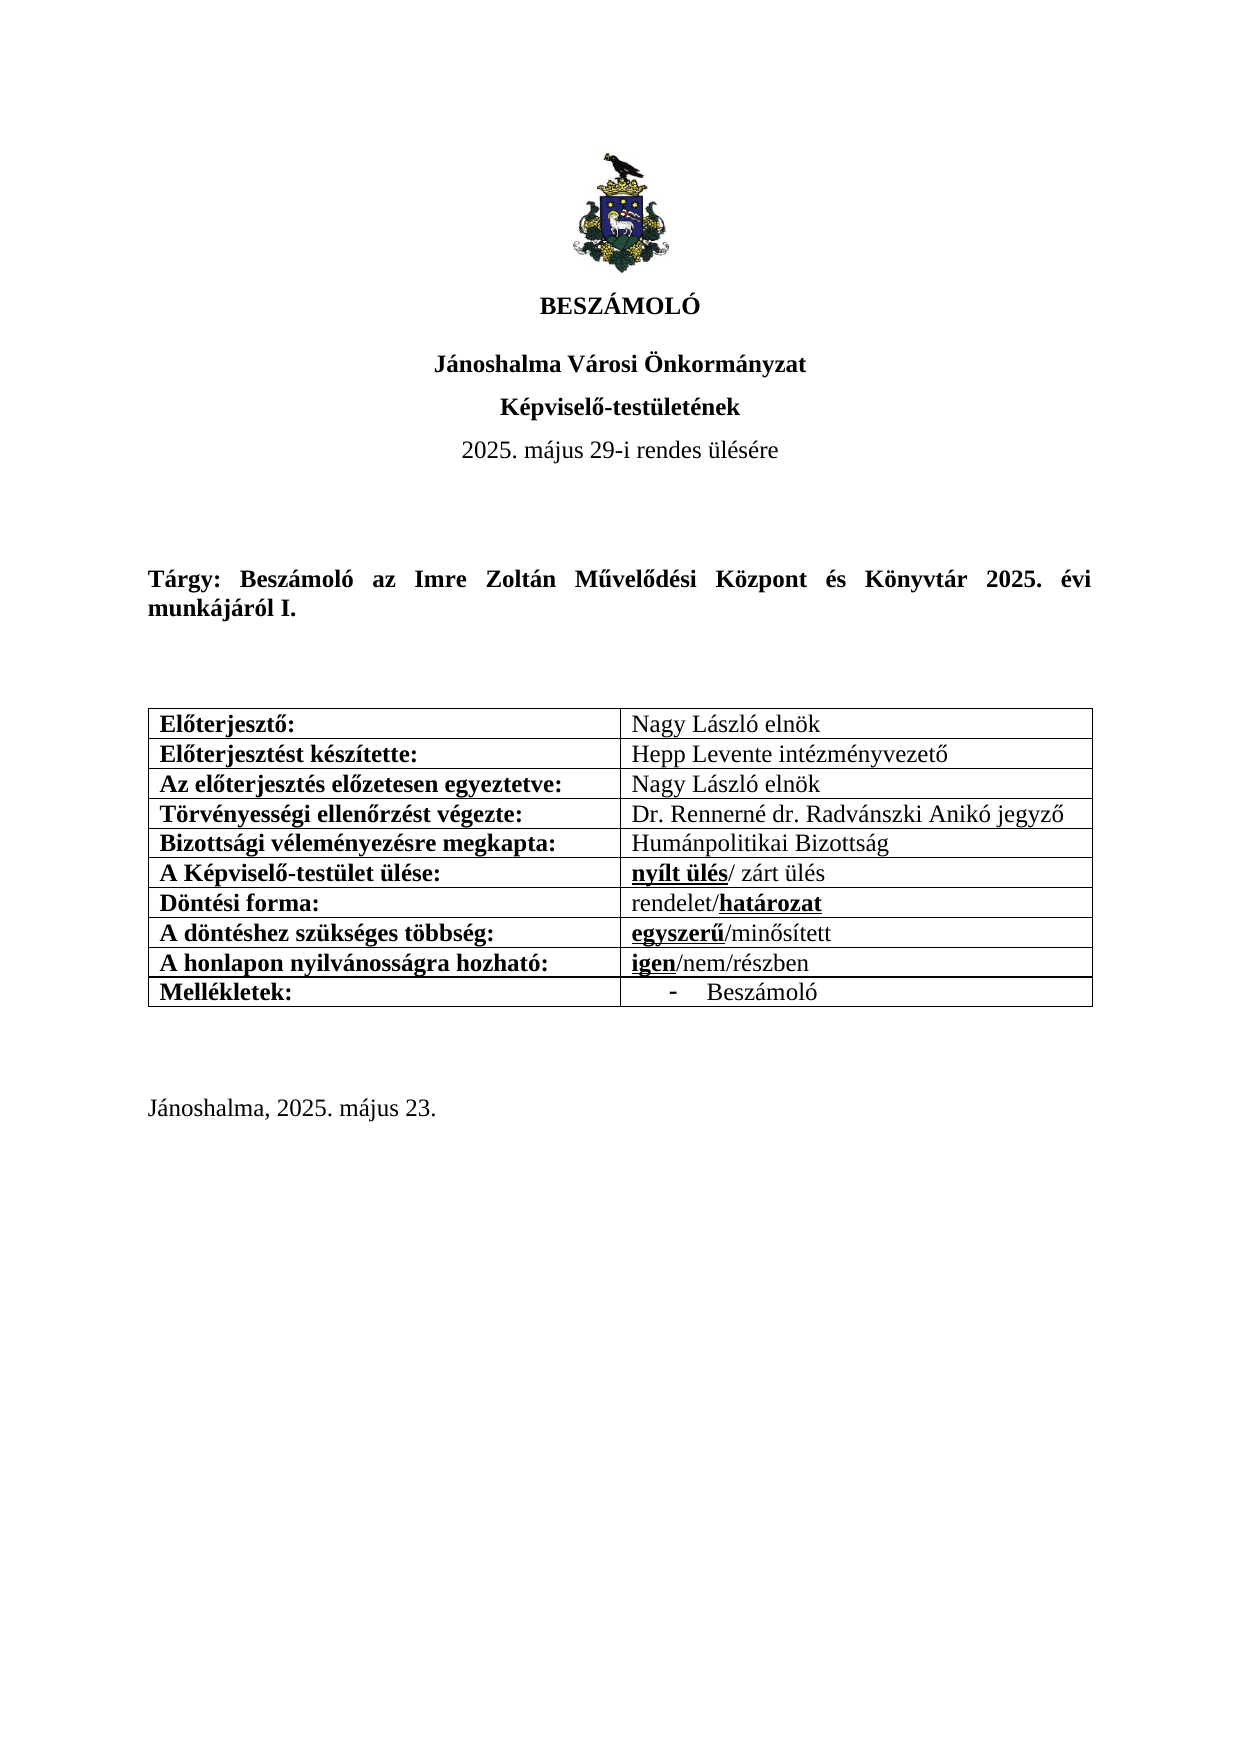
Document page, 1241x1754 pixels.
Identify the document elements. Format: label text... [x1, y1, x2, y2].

table_header Nagy László elnök [621, 709, 1092, 738]
table_cell rendelet/határozat [621, 888, 1092, 917]
table_cell A honlapon nyilvánosságra hozható: [149, 948, 620, 976]
table_header Előterjesztő: [149, 709, 620, 738]
table_cell Az előterjesztés előzetesen egyeztetve: [149, 769, 620, 798]
table_cell Mellékletek: [149, 978, 620, 1006]
table_cell A döntéshez szükséges többség: [149, 918, 620, 947]
table_cell Bizottsági véleményezésre megkapta: [149, 829, 620, 857]
table_cell igen/nem/részben [621, 948, 1092, 976]
table_cell Beszámoló [621, 978, 1092, 1006]
table_cell nyílt ülés/ zárt ülés [621, 858, 1092, 887]
table_cell Nagy László elnök [621, 769, 1092, 798]
text BESZÁMOLÓ [148, 291, 1093, 320]
table_cell egyszerű/minősített [621, 918, 1092, 947]
text Tárgy: Beszámoló az Imre Zoltán Művelődési Központ és Könyvtár 2025. évi munkájáról I. [148, 564, 1093, 622]
text Jánoshalma, 2025. május 23. [148, 1093, 1093, 1122]
text Jánoshalma Városi Önkormányzat [148, 349, 1093, 378]
table_cell Törvényességi ellenőrzést végezte: [149, 799, 620, 827]
table_cell Humánpolitikai Bizottság [621, 829, 1092, 857]
table_cell Előterjesztést készítette: [149, 739, 620, 768]
text Képviselő-testületének [148, 392, 1093, 421]
table_cell Hepp Levente intézményvezető [621, 739, 1092, 768]
table_cell Dr. Rennerné dr. Radvánszki Anikó jegyző [621, 799, 1092, 827]
picture [566, 147, 674, 279]
table_cell A Képviselő-testület ülése: [149, 858, 620, 887]
text 2025. május 29-i rendes ülésére [148, 435, 1093, 464]
table_cell Döntési forma: [149, 888, 620, 917]
